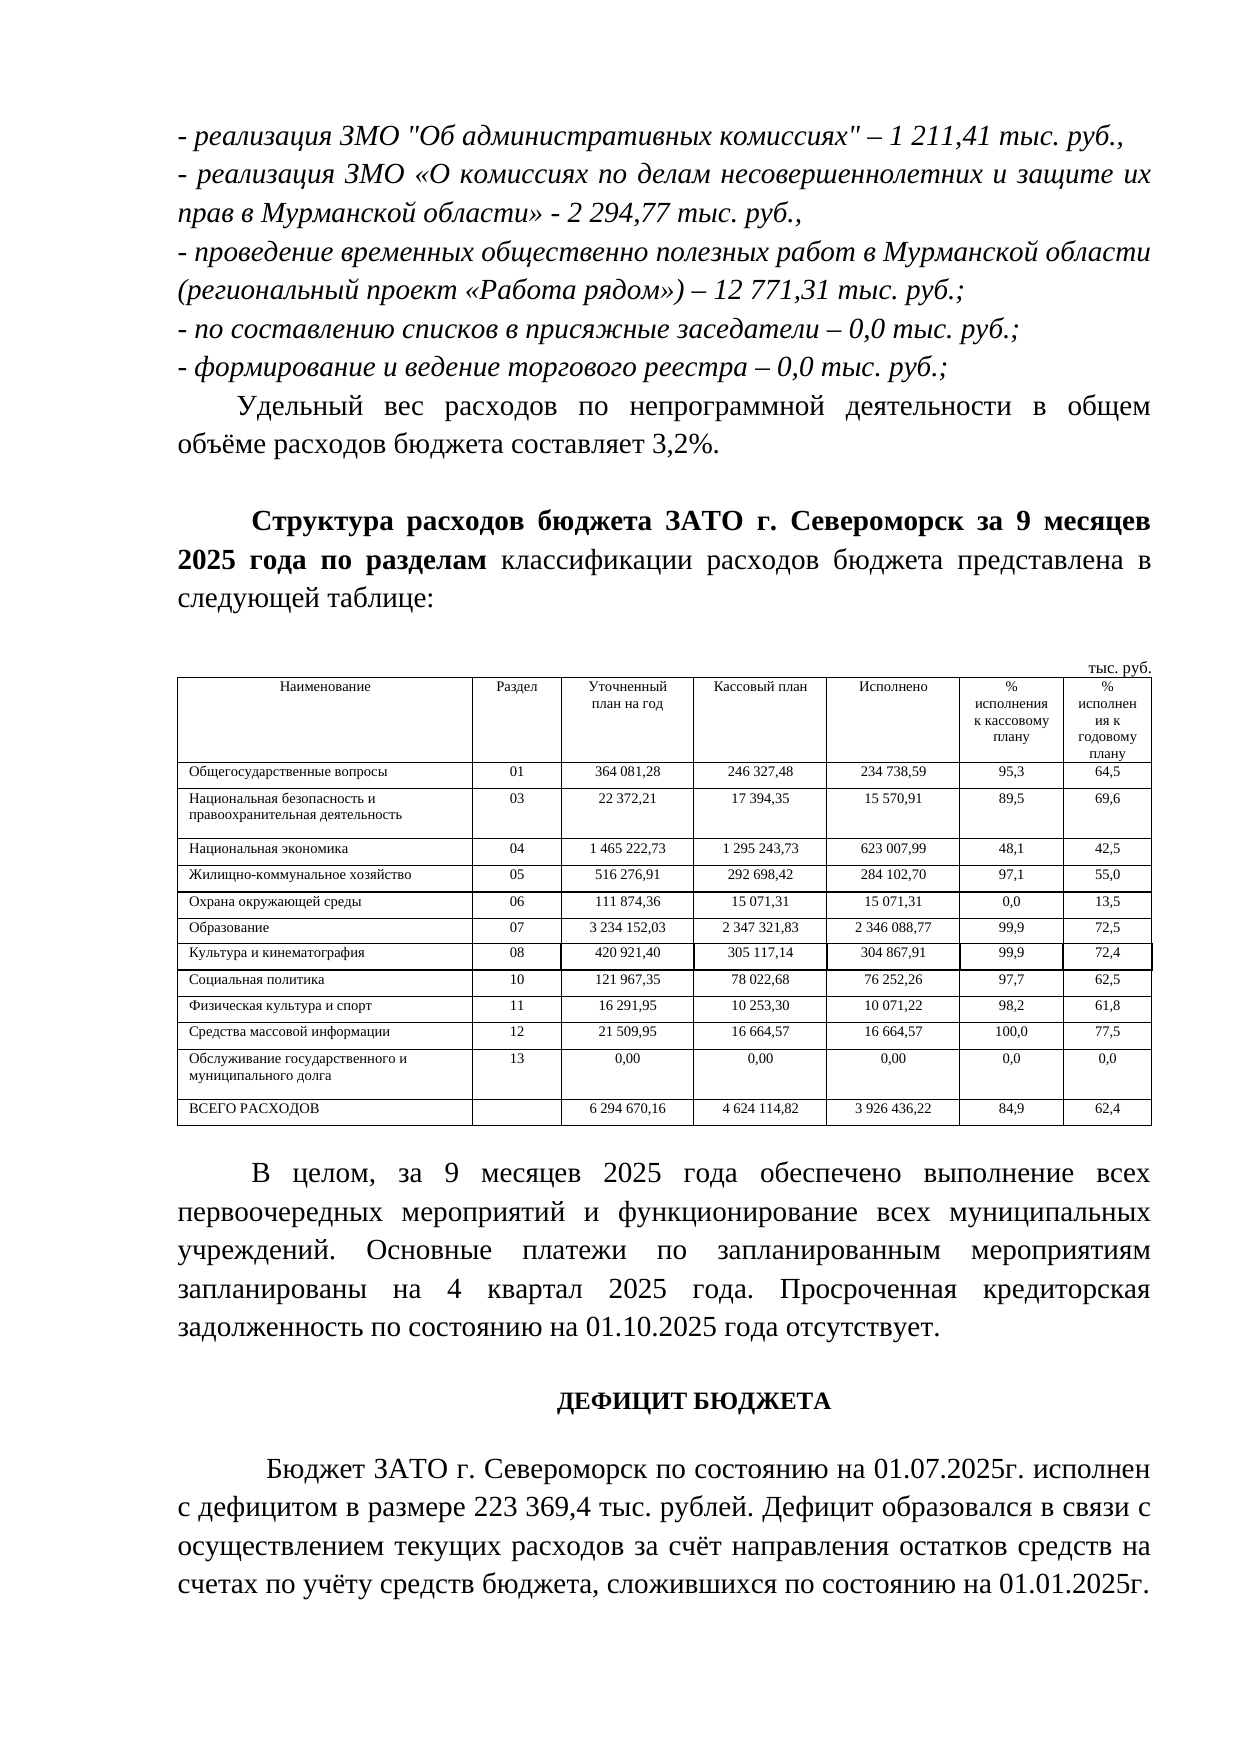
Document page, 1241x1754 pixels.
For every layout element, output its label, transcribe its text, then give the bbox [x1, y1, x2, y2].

table_cell 78 022,68 [694, 971, 826, 996]
table_cell 0,0 [960, 893, 1063, 918]
text тыс. руб. [177, 658, 1152, 677]
table_cell 100,0 [960, 1023, 1063, 1049]
table_cell 13 [473, 1050, 561, 1099]
table_header % исполнения к кассовому плану [960, 678, 1063, 762]
table_cell 1 465 222,73 [562, 839, 693, 865]
table_cell 05 [473, 866, 561, 891]
table_cell 4 624 114,82 [694, 1100, 826, 1125]
table_cell Культура и кинематография [178, 944, 472, 969]
table_cell 04 [473, 839, 561, 865]
table_cell Жилищно-коммунальное хозяйство [178, 866, 472, 891]
table_cell 121 967,35 [562, 971, 693, 996]
table_cell 6 294 670,16 [562, 1100, 693, 1125]
text - формирование и ведение торгового реестра – 0,0 тыс. руб.; [177, 349, 1152, 383]
table_cell 07 [473, 919, 561, 942]
table_cell 61,8 [1064, 997, 1151, 1022]
table_cell 16 664,57 [694, 1023, 826, 1049]
table_header Исполнено [827, 678, 959, 762]
text - по составлению списков в присяжные заседатели – 0,0 тыс. руб.; [177, 311, 1152, 344]
table_cell 2 346 088,77 [827, 919, 959, 942]
table_cell 15 071,31 [827, 893, 959, 918]
table_cell 11 [473, 997, 561, 1022]
table_cell 12 [473, 1023, 561, 1049]
table_cell 01 [473, 763, 561, 788]
table_cell 98,2 [960, 997, 1063, 1022]
table_cell 89,5 [960, 789, 1063, 838]
table_cell 246 327,48 [694, 763, 826, 788]
text Удельный вес расходов по непрограммной деятельности в общем объёме расходов бюджета составляет 3,2%. [177, 388, 1152, 460]
table_header Уточненный план на год [562, 678, 693, 762]
table_cell 0,0 [960, 1050, 1063, 1099]
table_cell 48,1 [960, 839, 1063, 865]
table_cell 72,5 [1064, 919, 1151, 942]
table_cell 364 081,28 [562, 763, 693, 788]
table_cell Физическая культура и спорт [178, 997, 472, 1022]
table_header Кассовый план [694, 678, 826, 762]
table_cell 22 372,21 [562, 789, 693, 838]
table_cell 69,6 [1064, 789, 1151, 838]
table_cell 99,9 [960, 919, 1063, 942]
table_cell 10 253,30 [694, 997, 826, 1022]
table_cell 97,1 [960, 866, 1063, 891]
table_cell Национальная экономика [178, 839, 472, 865]
table_cell 72,4 [1064, 944, 1151, 969]
text - реализация ЗМО "Об административных комиссиях" – 1 211,41 тыс. руб., [177, 118, 1152, 152]
table_cell 3 234 152,03 [562, 919, 693, 942]
table_cell 15 570,91 [827, 789, 959, 838]
table_cell ВСЕГО РАСХОДОВ [178, 1100, 472, 1125]
table_cell [473, 1100, 561, 1125]
text - реализация ЗМО «О комиссиях по делам несовершеннолетних и защите их прав в Мурманской области» - 2 294,77 тыс. руб., [177, 157, 1152, 229]
table_cell 77,5 [1064, 1023, 1151, 1049]
table_cell 0,00 [562, 1050, 693, 1099]
table_cell 0,00 [694, 1050, 826, 1099]
table_cell 13,5 [1064, 893, 1151, 918]
table_cell 10 071,22 [827, 997, 959, 1022]
text ДЕФИЦИТ БЮДЖЕТА [177, 1386, 1122, 1415]
table_cell Обслуживание государственного и муниципального долга [178, 1050, 472, 1099]
table_cell 420 921,40 [562, 944, 693, 969]
table_cell 284 102,70 [827, 866, 959, 891]
table_cell 10 [473, 971, 561, 996]
table_header % исполнения к годовому плану [1064, 678, 1151, 762]
table_cell Охрана окружающей среды [178, 893, 472, 918]
table_cell 21 509,95 [562, 1023, 693, 1049]
table_cell 15 071,31 [694, 893, 826, 918]
table_cell 84,9 [960, 1100, 1063, 1125]
table_cell 17 394,35 [694, 789, 826, 838]
table_cell 62,5 [1064, 971, 1151, 996]
table_cell 55,0 [1064, 866, 1151, 891]
table_cell 99,9 [961, 944, 1062, 969]
table_cell 76 252,26 [827, 971, 959, 996]
table_cell 42,5 [1064, 839, 1151, 865]
table_cell 305 117,14 [695, 944, 826, 969]
table_cell 64,5 [1064, 763, 1151, 788]
table_cell 97,7 [960, 971, 1063, 996]
table_cell 06 [473, 893, 561, 918]
table_cell 111 874,36 [562, 893, 693, 918]
table_header Раздел [473, 678, 561, 762]
table_cell 3 926 436,22 [827, 1100, 959, 1125]
text Структура расходов бюджета ЗАТО г. Североморск за 9 месяцев 2025 года по разделам классификации расходов бюджета представлена в следующей таблице: [177, 503, 1152, 614]
table_cell 0,0 [1064, 1050, 1151, 1099]
table_cell 234 738,59 [827, 763, 959, 788]
table_cell Социальная политика [178, 971, 472, 996]
table_cell 08 [473, 944, 560, 969]
table_cell 292 698,42 [694, 866, 826, 891]
table_cell 95,3 [960, 763, 1063, 788]
table_cell 1 295 243,73 [694, 839, 826, 865]
table_cell 16 664,57 [827, 1023, 959, 1049]
table_cell Средства массовой информации [178, 1023, 472, 1049]
table_cell 516 276,91 [562, 866, 693, 891]
table_cell 0,00 [827, 1050, 959, 1099]
table_cell 2 347 321,83 [694, 919, 826, 942]
text Бюджет ЗАТО г. Североморск по состоянию на 01.07.2025г. исполнен с дефицитом в размере 223 369,4 тыс. рублей. Дефицит образовался в связи с осуществлением текущих расходов за счёт направления остатков средств на счетах по учёту средств бюджета, сложившихся по состоянию на 01.01.2025г. [177, 1451, 1152, 1600]
text В целом, за 9 месяцев 2025 года обеспечено выполнение всех первоочередных мероприятий и функционирование всех муниципальных учреждений. Основные платежи по запланированным мероприятиям запланированы на 4 квартал 2025 года. Просроченная кредиторская задолженность по состоянию на 01.10.2025 года отсутствует. [177, 1155, 1152, 1343]
text - проведение временных общественно полезных работ в Мурманской области (региональный проект «Работа рядом») – 12 771,31 тыс. руб.; [177, 234, 1152, 306]
table_cell 304 867,91 [828, 944, 959, 969]
table_header Наименование [178, 678, 472, 762]
table_cell Национальная безопасность и правоохранительная деятельность [178, 789, 472, 838]
table_cell 16 291,95 [562, 997, 693, 1022]
table_cell Образование [178, 919, 472, 942]
table_cell Общегосударственные вопросы [178, 763, 472, 788]
table_cell 62,4 [1064, 1100, 1151, 1125]
table_cell 623 007,99 [827, 839, 959, 865]
table_cell 03 [473, 789, 561, 838]
